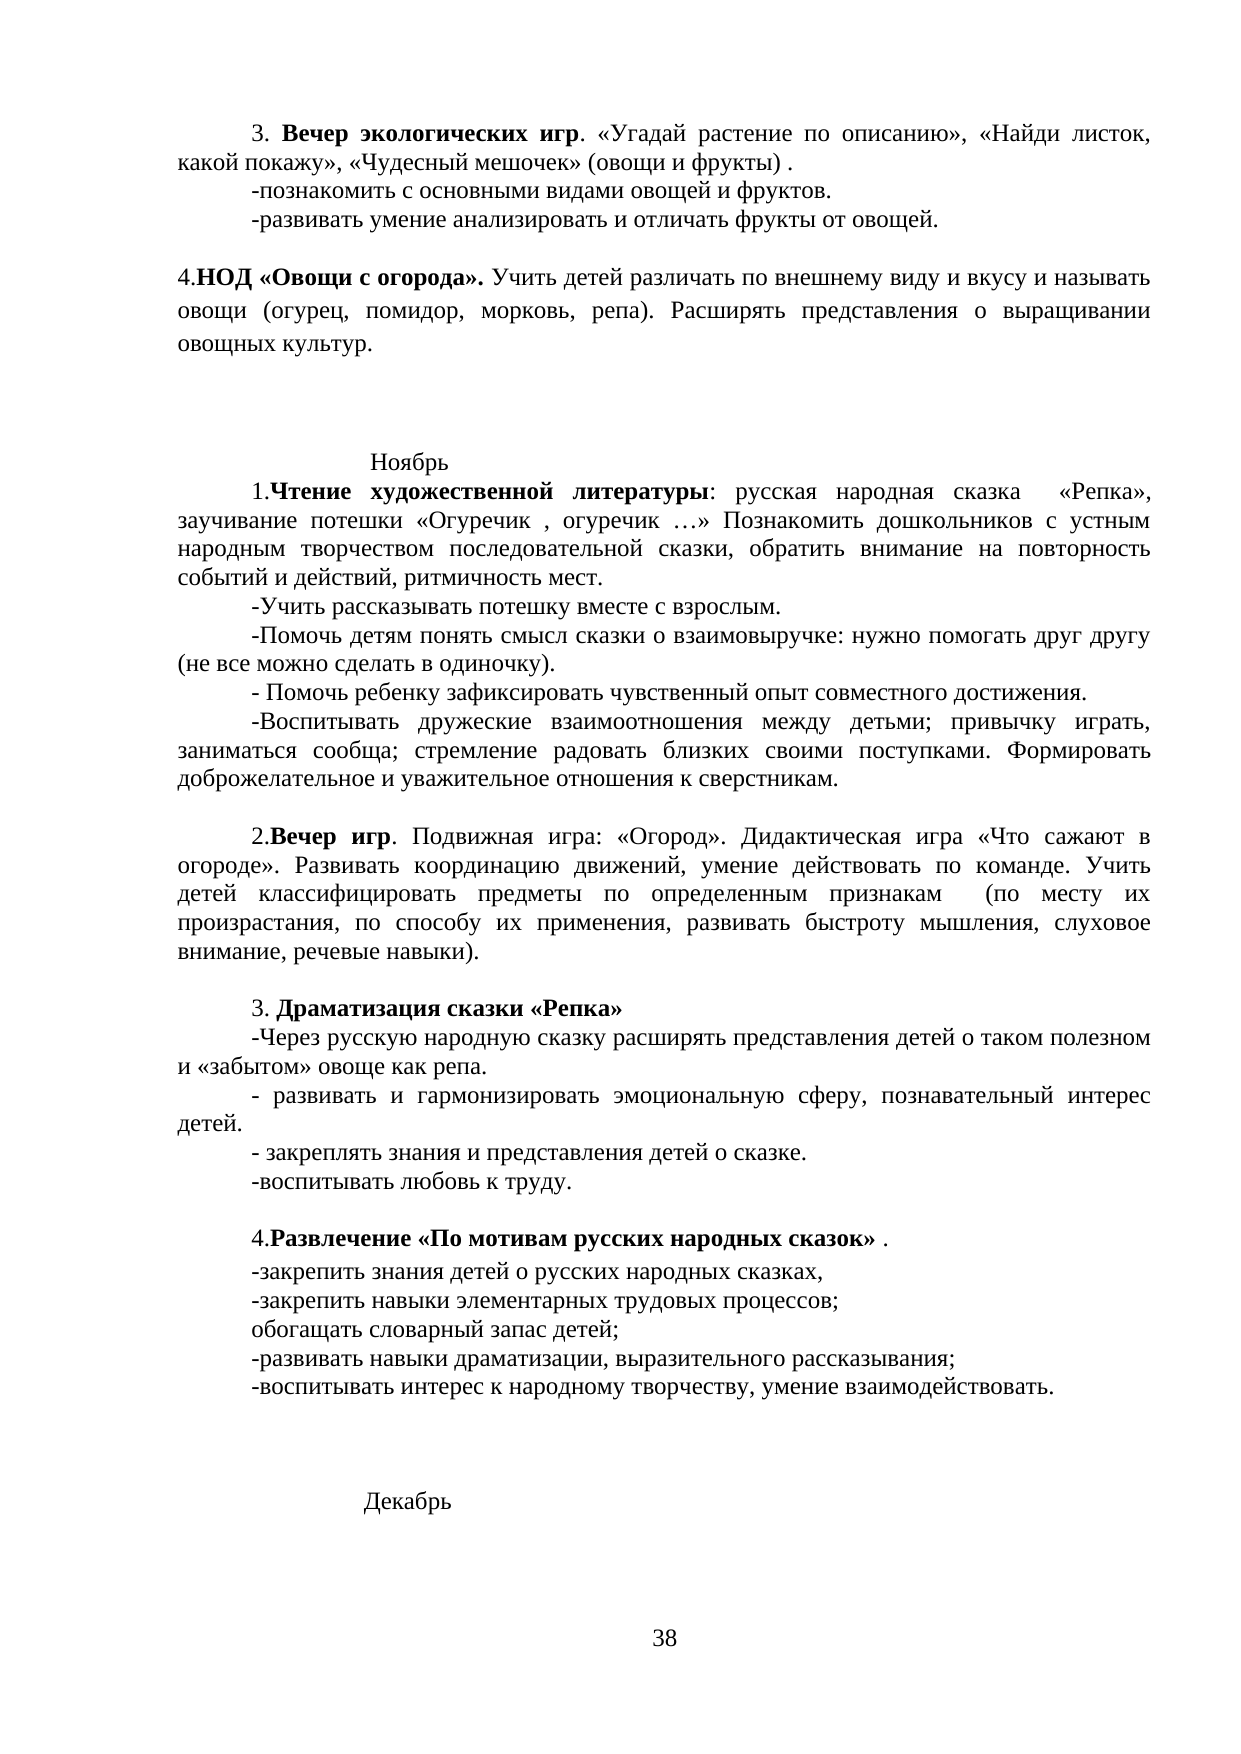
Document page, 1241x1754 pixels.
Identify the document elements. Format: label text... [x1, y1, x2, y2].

text -познакомить с основными видами овощей и фруктов. [251, 176, 1152, 204]
text Ноябрь [177, 447, 1152, 476]
text -воспитывать интерес к народному творчеству, умение взаимодействовать. [177, 1371, 1152, 1400]
text -воспитывать любовь к труду. [177, 1166, 1152, 1195]
text -Учить рассказывать потешку вместе с взрослым. [177, 591, 1152, 620]
text -закрепить знания детей о русских народных сказках, [177, 1256, 1152, 1285]
text - Помочь ребенку зафиксировать чувственный опыт совместного достижения. [177, 677, 1152, 706]
text -развивать навыки драматизации, выразительного рассказывания; [177, 1343, 1152, 1371]
text - развивать и гармонизировать эмоциональную сферу, познавательный интерес детей. [177, 1080, 1152, 1137]
text -закрепить навыки элементарных трудовых процессов; [177, 1285, 1152, 1314]
text - закреплять знания и представления детей о сказке. [177, 1137, 1152, 1166]
list 4.Развлечение «По мотивам русских народных сказок» . [251, 1223, 1152, 1252]
text 1.Чтение художественной литературы: русская народная сказка «Репка», заучивание потешки «Огуречик , огуречик …» Познакомить дошкольников с устным народным творчеством последовательной сказки, обратить внимание на повторность событий и действий, ритмичность мест. [177, 476, 1152, 591]
text -Помочь детям понять смысл сказки о взаимовыручке: нужно помогать друг другу (не все можно сделать в одиночку). [177, 620, 1152, 677]
text Декабрь [177, 1486, 1152, 1515]
text -развивать умение анализировать и отличать фрукты от овощей. [177, 204, 1152, 233]
text 3. Драматизация сказки «Репка» [177, 993, 1152, 1022]
text 3. Вечер экологических игр. «Угадай растение по описанию», «Найди листок, какой покажу», «Чудесный мешочек» (овощи и фрукты) . [177, 118, 1152, 176]
text -Через русскую народную сказку расширять представления детей о таком полезном и «забытом» овоще как репа. [177, 1022, 1152, 1080]
list 4.НОД «Овощи с огорода». Учить детей различать по внешнему виду и вкусу и называть овощи (огурец, помидор, морковь, репа). Расширять представления о выращивании овощных культур. [177, 262, 1152, 357]
text 2.Вечер игр. Подвижная игра: «Огород». Дидактическая игра «Что сажают в огороде». Развивать координацию движений, умение действовать по команде. Учить детей классифицировать предметы по определенным признакам (по месту их произрастания, по способу их применения, развивать быстроту мышления, слуховое внимание, речевые навыки). [177, 821, 1152, 965]
text обогащать словарный запас детей; [177, 1314, 1152, 1343]
text -Воспитывать дружеские взаимоотношения между детьми; привычку играть, заниматься сообща; стремление радовать близких своими поступками. Формировать доброжелательное и уважительное отношения к сверстникам. [177, 706, 1152, 792]
